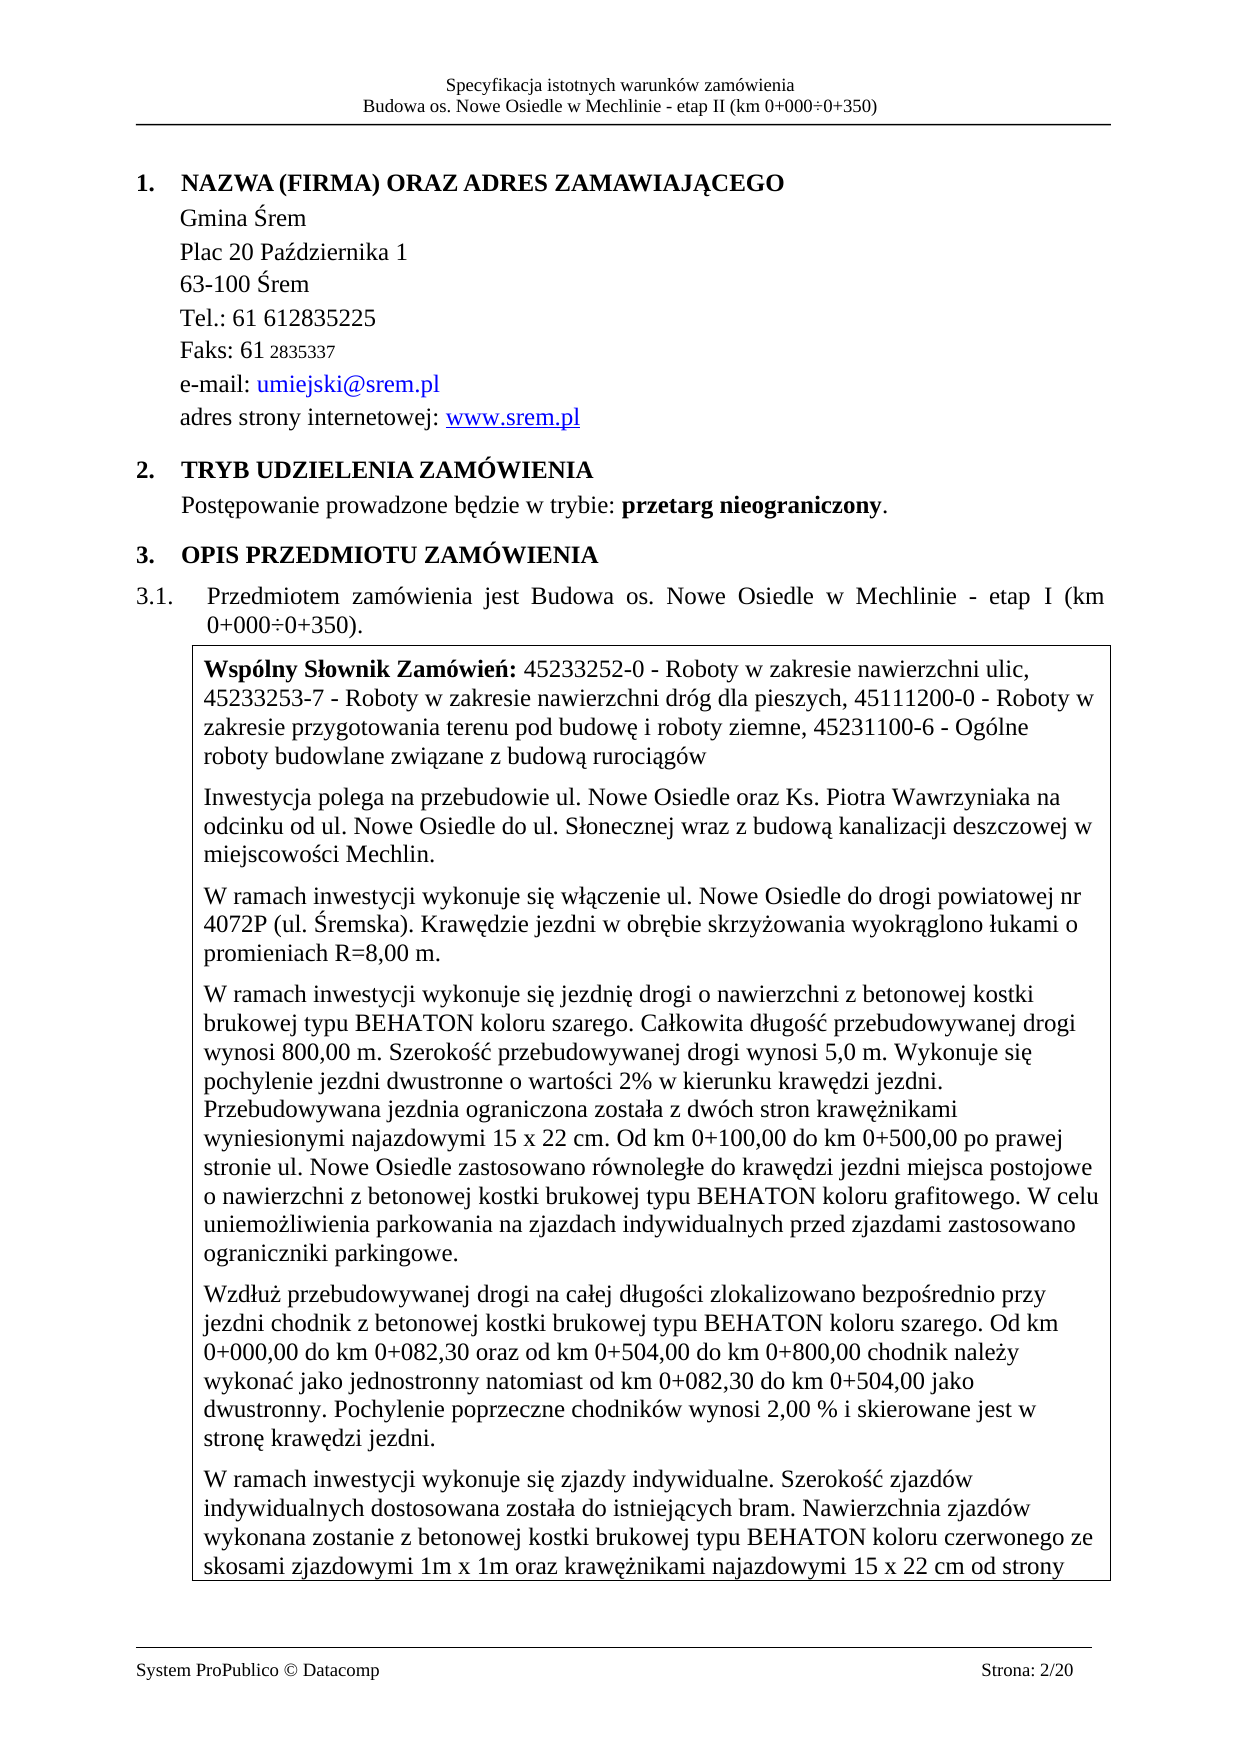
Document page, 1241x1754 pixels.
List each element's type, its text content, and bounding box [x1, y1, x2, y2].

text adres strony internetowej: www.srem.pl [173, 402, 1104, 430]
text Faks: 61 2835337 [173, 336, 1104, 364]
text Postępowanie prowadzone będzie w trybie: przetarg nieograniczony. [173, 491, 1104, 519]
text 63-100 Śrem [173, 269, 1104, 298]
text Plac 20 Października 1 [173, 237, 1104, 265]
text Tel.: 61 612835225 [173, 303, 1104, 331]
subtitle Przedmiotem zamówienia jest Budowa os. Nowe Osiedle w Mechlinie - etap I (km 0+000÷0+350). [136, 581, 1104, 639]
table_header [193, 646, 1110, 1579]
subtitle Tryb udzielenia zamówienia [136, 456, 1104, 484]
text e-mail: umiejski@srem.pl [173, 369, 1104, 397]
subtitle Opis przedmiotu zamówienia [136, 540, 1104, 569]
text Gmina Śrem [173, 203, 1104, 232]
subtitle Nazwa (firma) oraz adres Zamawiającego [136, 168, 1104, 197]
